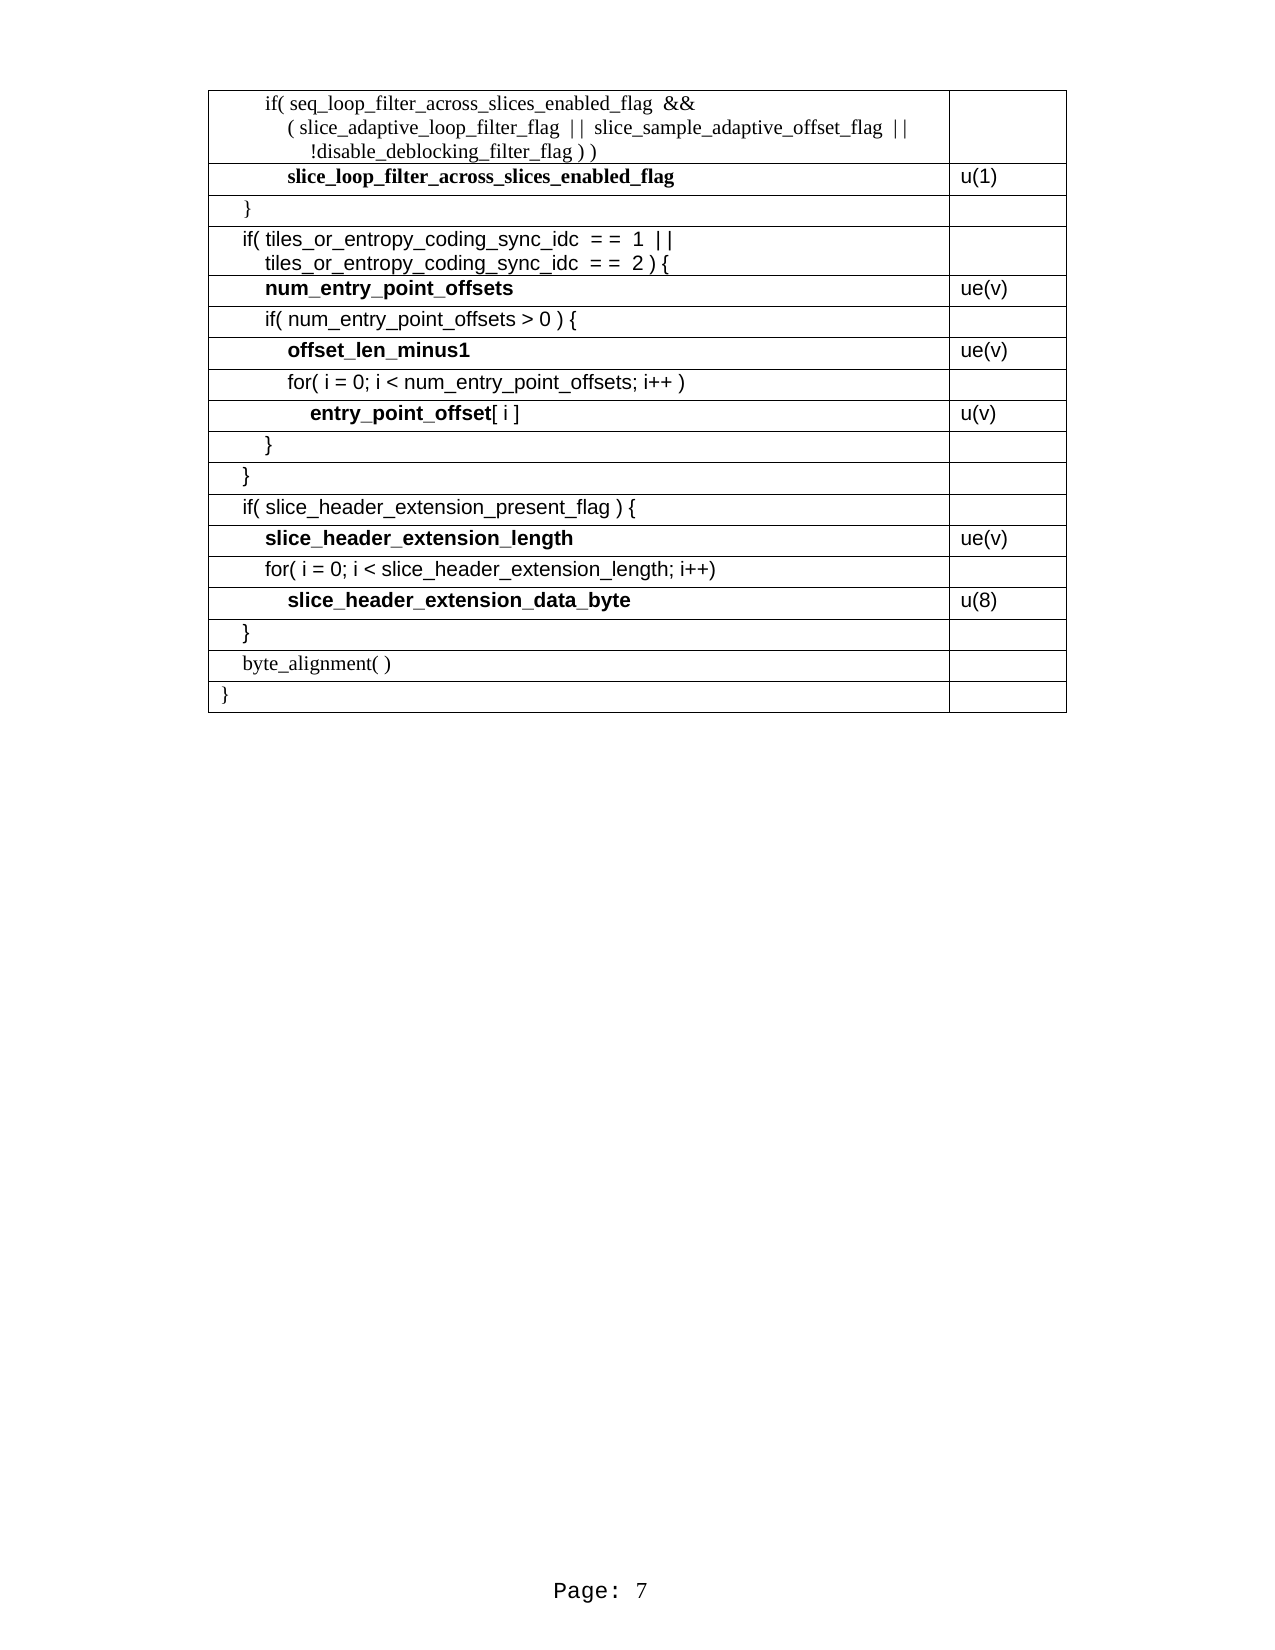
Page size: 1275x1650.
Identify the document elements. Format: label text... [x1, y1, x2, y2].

table_cell slice_loop_filter_across_slices_enabled_flag [209, 164, 949, 194]
table_cell [950, 651, 1066, 681]
table_cell byte_alignment( ) [209, 651, 949, 681]
table_cell entry_point_offset[ i ] [209, 401, 949, 431]
table_cell [950, 227, 1066, 275]
table_cell } [209, 432, 949, 462]
table_cell ue(v) [950, 276, 1066, 306]
table_cell [950, 370, 1066, 400]
table_cell offset_len_minus1 [209, 338, 949, 368]
table_cell slice_header_extension_data_byte [209, 588, 949, 618]
table_cell [950, 91, 1066, 163]
table_cell u(v) [950, 401, 1066, 431]
table_cell if( num_entry_point_offsets > 0 ) { [209, 307, 949, 337]
table_cell if( seq_loop_filter_across_slices_enabled_flag && ( slice_adaptive_loop_filter_flag | | slice_sample_adaptive_offset_flag | | !disable_deblocking_filter_flag ) ) [209, 91, 949, 163]
table_cell ue(v) [950, 338, 1066, 368]
table_cell [950, 196, 1066, 226]
table_cell slice_header_extension_length [209, 526, 949, 556]
table_cell num_entry_point_offsets [209, 276, 949, 306]
table_cell u(8) [950, 588, 1066, 618]
table_cell [950, 432, 1066, 462]
table_cell for( i = 0; i < num_entry_point_offsets; i++ ) [209, 370, 949, 400]
table_cell [950, 682, 1066, 712]
table_cell } [209, 196, 949, 226]
table_cell } [209, 682, 949, 712]
table_cell if( slice_header_extension_present_flag ) { [209, 495, 949, 525]
table_cell u(1) [950, 164, 1066, 194]
table_cell for( i = 0; i < slice_header_extension_length; i++) [209, 557, 949, 587]
table_cell } [209, 463, 949, 493]
table_cell [950, 463, 1066, 493]
table_cell ue(v) [950, 526, 1066, 556]
table_cell [950, 307, 1066, 337]
table_cell [950, 495, 1066, 525]
table_cell [950, 620, 1066, 650]
table_cell } [209, 620, 949, 650]
table_cell [950, 557, 1066, 587]
table_cell if( tiles_or_entropy_coding_sync_idc = = 1 | | tiles_or_entropy_coding_sync_idc = = 2 ) { [209, 227, 949, 275]
